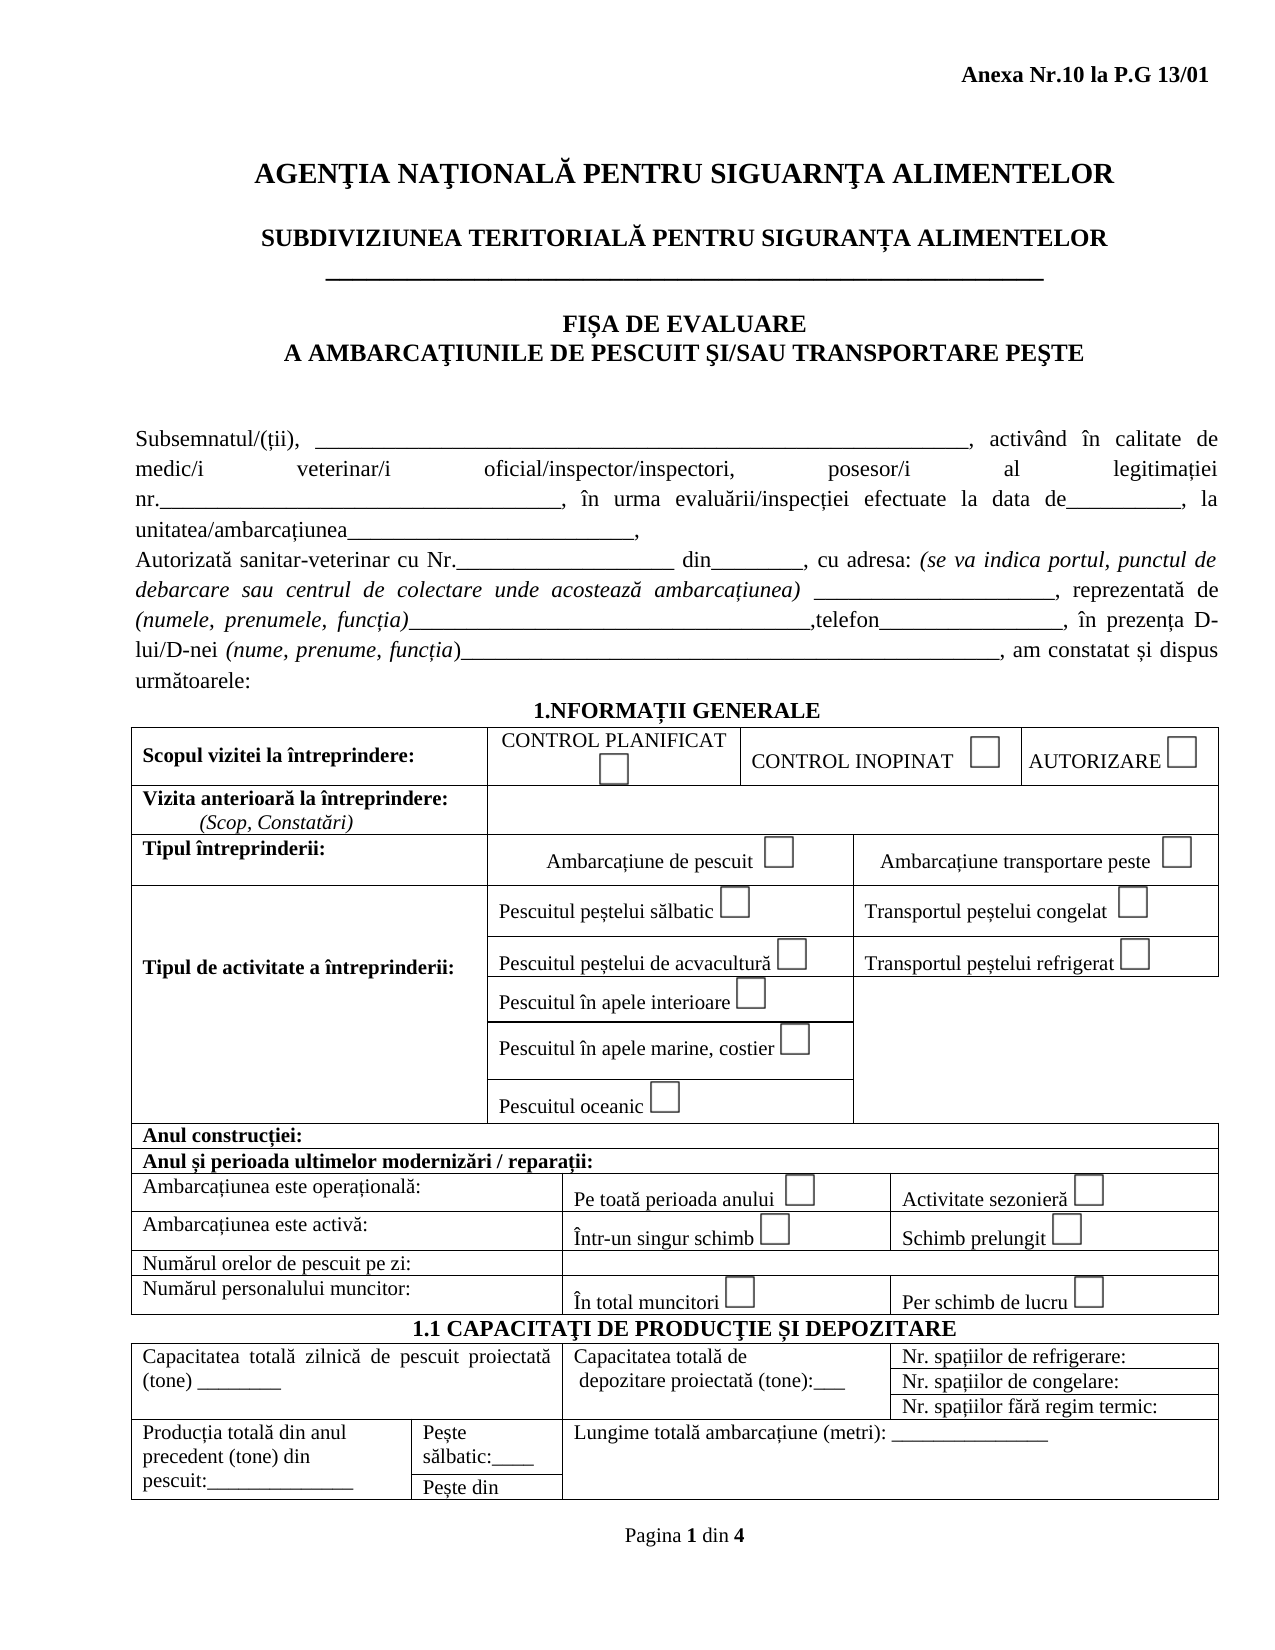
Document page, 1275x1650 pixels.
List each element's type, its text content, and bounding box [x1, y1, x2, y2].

table_header CONTROL INOPINAT [741, 728, 1021, 785]
picture [779, 1022, 811, 1056]
picture [776, 937, 808, 971]
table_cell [412, 1475, 562, 1499]
picture [724, 1276, 756, 1309]
picture [1161, 835, 1193, 869]
picture [649, 1080, 681, 1114]
table_cell În total muncitori [563, 1276, 890, 1314]
table_cell Nr. spațiilor fără regim termic: [891, 1395, 1218, 1418]
picture [736, 976, 767, 1010]
text Subsemnatul/(ții), _________________________________________________________, activând în calitate de medic/i veterinar/i oficial/inspector/inspectori, posesor/i al legitimației nr.___________________________________, în urma evaluării/inspecției efectuate la data de__________, la unitatea/ambarcațiunea_________________________, Autorizată sanitar-veterinar cu Nr.___________________ din________, cu adresa: (se va indica portul, punctul de debarcare sau centrul de colectare unde acostează ambarcațiunea) _____________________, reprezentată de (numele, prenumele, funcția)___________________________________,telefon________________, în prezența D-lui/D-nei (nume, prenume, funcția)_______________________________________________, am constatat și dispus următoarele: [135, 393, 1219, 693]
table_cell Ambarcațiune transportare peste [854, 835, 1218, 884]
table_cell Pescuitul peștelui sălbatic [488, 886, 853, 936]
table_cell [563, 1251, 1218, 1275]
table_cell Pescuitul în apele marine, costier [488, 1023, 853, 1079]
text SUBDIVIZIUNEA TERITORIALĂ PENTRU SIGURANȚA ALIMENTELOR [150, 223, 1219, 252]
table_cell Pește sălbatic:____ [412, 1420, 562, 1474]
table_header Scopul vizitei la întreprindere: [132, 728, 487, 785]
picture [598, 752, 630, 786]
table_cell Anul și perioada ultimelor modernizări / reparații: [132, 1149, 1218, 1173]
table_cell Tipul de activitate a întreprinderii: [132, 886, 487, 1122]
table_cell Per schimb de lucru [891, 1276, 1218, 1314]
picture [719, 885, 751, 919]
text 1.NFORMAȚII GENERALE [135, 697, 1219, 723]
picture [1073, 1173, 1105, 1207]
text FIȘA DE EVALUARE [150, 309, 1219, 338]
text Anexa Nr.10 la P.G 13/01 [150, 61, 1209, 87]
table_cell Numărul personalului muncitor: [132, 1276, 562, 1314]
picture [1073, 1276, 1105, 1309]
text AGENŢIA NAŢIONALĂ PENTRU SIGUARNŢA ALIMENTELOR [150, 156, 1219, 189]
picture [1119, 937, 1151, 971]
table_cell Ambarcațiune de pescuit [488, 835, 853, 884]
table_header AUTORIZARE [1022, 728, 1218, 785]
text 1.1 CAPACITAŢI DE PRODUCŢIE ȘI DEPOZITARE [150, 1315, 1219, 1341]
table_cell Numărul orelor de pescuit pe zi: [132, 1251, 562, 1275]
picture [759, 1212, 791, 1246]
table_cell Vizita anterioară la întreprindere: (Scop, Constatări) [132, 786, 487, 834]
table_cell Ambarcațiunea este operațională: [132, 1174, 562, 1211]
picture [1117, 885, 1149, 919]
table_header Capacitatea totală de depozitare proiectată (tone):___ [563, 1344, 890, 1418]
table_cell Ambarcațiunea este activă: [132, 1212, 562, 1250]
picture [1166, 736, 1198, 769]
table_cell Lungime totală ambarcațiune (metri): _______________ [563, 1420, 1218, 1499]
picture [1051, 1212, 1083, 1246]
table_header CONTROL PLANIFICAT [488, 728, 740, 785]
picture [969, 736, 1000, 769]
table_cell [488, 786, 1218, 834]
table_cell Producția totală din anul precedent (tone) din pescuit:______________ [132, 1420, 411, 1499]
table_cell Anul construcției: [132, 1124, 1218, 1147]
table_cell Tipul întreprinderii: [132, 835, 487, 884]
table_header Capacitatea totală zilnică de pescuit proiectată (tone) ________ [132, 1344, 562, 1418]
text A AMBARCAŢIUNILE DE PESCUIT ŞI/SAU TRANSPORTARE PEŞTE [150, 338, 1219, 367]
picture [785, 1173, 816, 1207]
table_cell Activitate sezonieră [891, 1174, 1218, 1211]
table_cell Pescuitul peștelui de acvacultură [488, 937, 853, 976]
text _____________________________________________________ [150, 252, 1219, 283]
table_cell Nr. spațiilor de congelare: [891, 1369, 1218, 1393]
table_cell Într-un singur schimb [563, 1212, 890, 1250]
table_cell Schimb prelungit [891, 1212, 1218, 1250]
table_cell Pescuitul oceanic [488, 1080, 853, 1122]
table_header Nr. spațiilor de refrigerare: [891, 1344, 1218, 1368]
table_cell Transportul peștelui refrigerat [854, 937, 1218, 976]
table_cell Transportul peștelui congelat [854, 886, 1218, 936]
table_cell Pe toată perioada anului [563, 1174, 890, 1211]
table_cell Pescuitul în apele interioare [488, 977, 853, 1021]
picture [763, 835, 795, 869]
